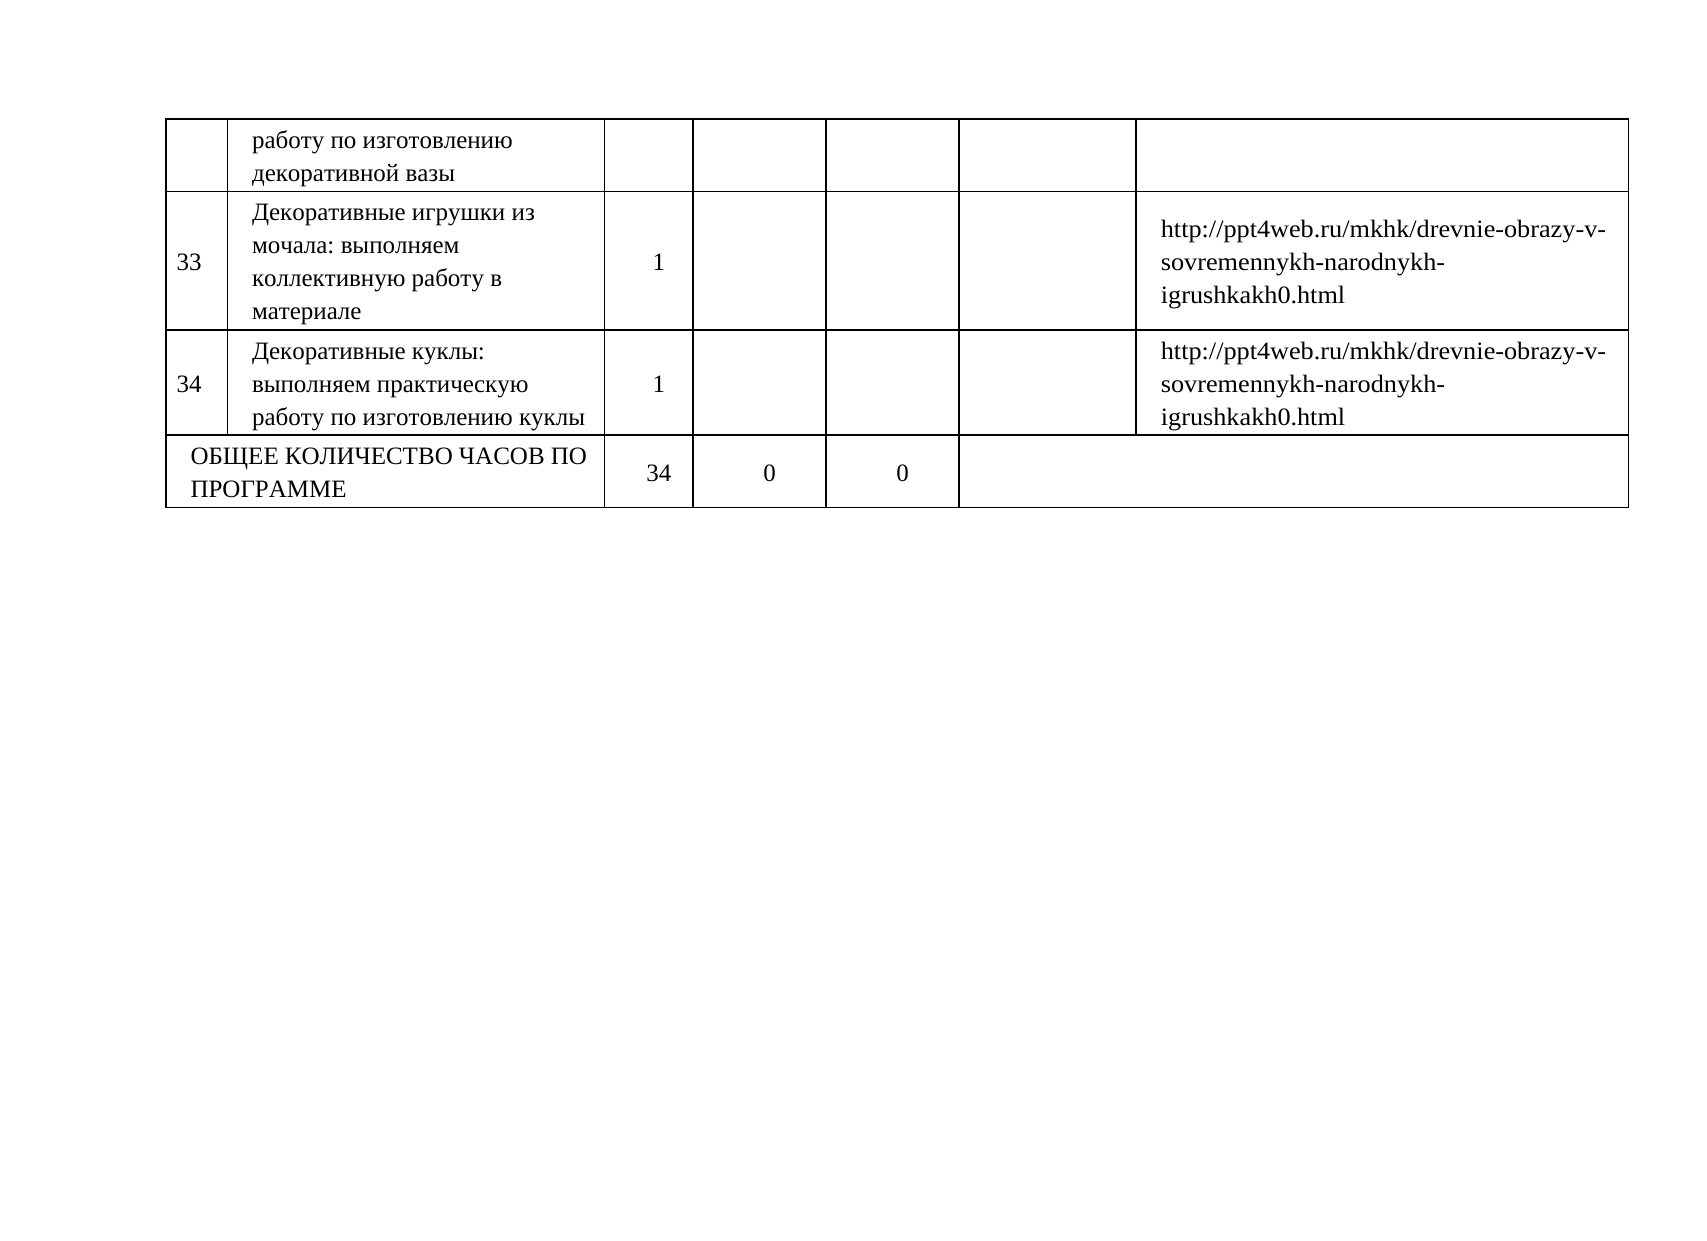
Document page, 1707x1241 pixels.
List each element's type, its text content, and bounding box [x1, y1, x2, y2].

table_cell Декоративные куклы: выполняем практическую работу по изготовлению куклы [228, 331, 604, 434]
table_cell 0 [827, 436, 958, 507]
table_cell http://ppt4web.ru/mkhk/drevnie-obrazy-v-sovremennykh-narodnykh-igrushkakh0.html [1137, 331, 1628, 434]
table_cell [694, 331, 825, 434]
table_cell Декоративные игрушки из мочала: выполняем коллективную работу в материале [228, 192, 604, 329]
table_cell [960, 331, 1135, 434]
table_cell 33 [167, 192, 227, 329]
table_cell 0 [694, 436, 825, 507]
table_cell 1 [605, 192, 692, 329]
table_cell 34 [605, 436, 692, 507]
table_cell [827, 120, 958, 191]
table_cell [827, 192, 958, 329]
table_cell [694, 192, 825, 329]
table_cell [960, 120, 1135, 191]
table_cell 1 [605, 120, 692, 191]
table_cell [960, 436, 1628, 507]
table_cell [694, 120, 825, 191]
table_cell ОБЩЕЕ КОЛИЧЕСТВО ЧАСОВ ПО ПРОГРАММЕ [167, 436, 604, 507]
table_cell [1137, 120, 1628, 191]
table_cell 1 [605, 331, 692, 434]
table_cell 32 [167, 120, 227, 191]
table_cell [827, 331, 958, 434]
table_cell 34 [167, 331, 227, 434]
table_cell http://ppt4web.ru/mkhk/drevnie-obrazy-v-sovremennykh-narodnykh-igrushkakh0.html [1137, 192, 1628, 329]
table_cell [228, 120, 604, 191]
table_cell [960, 192, 1135, 329]
